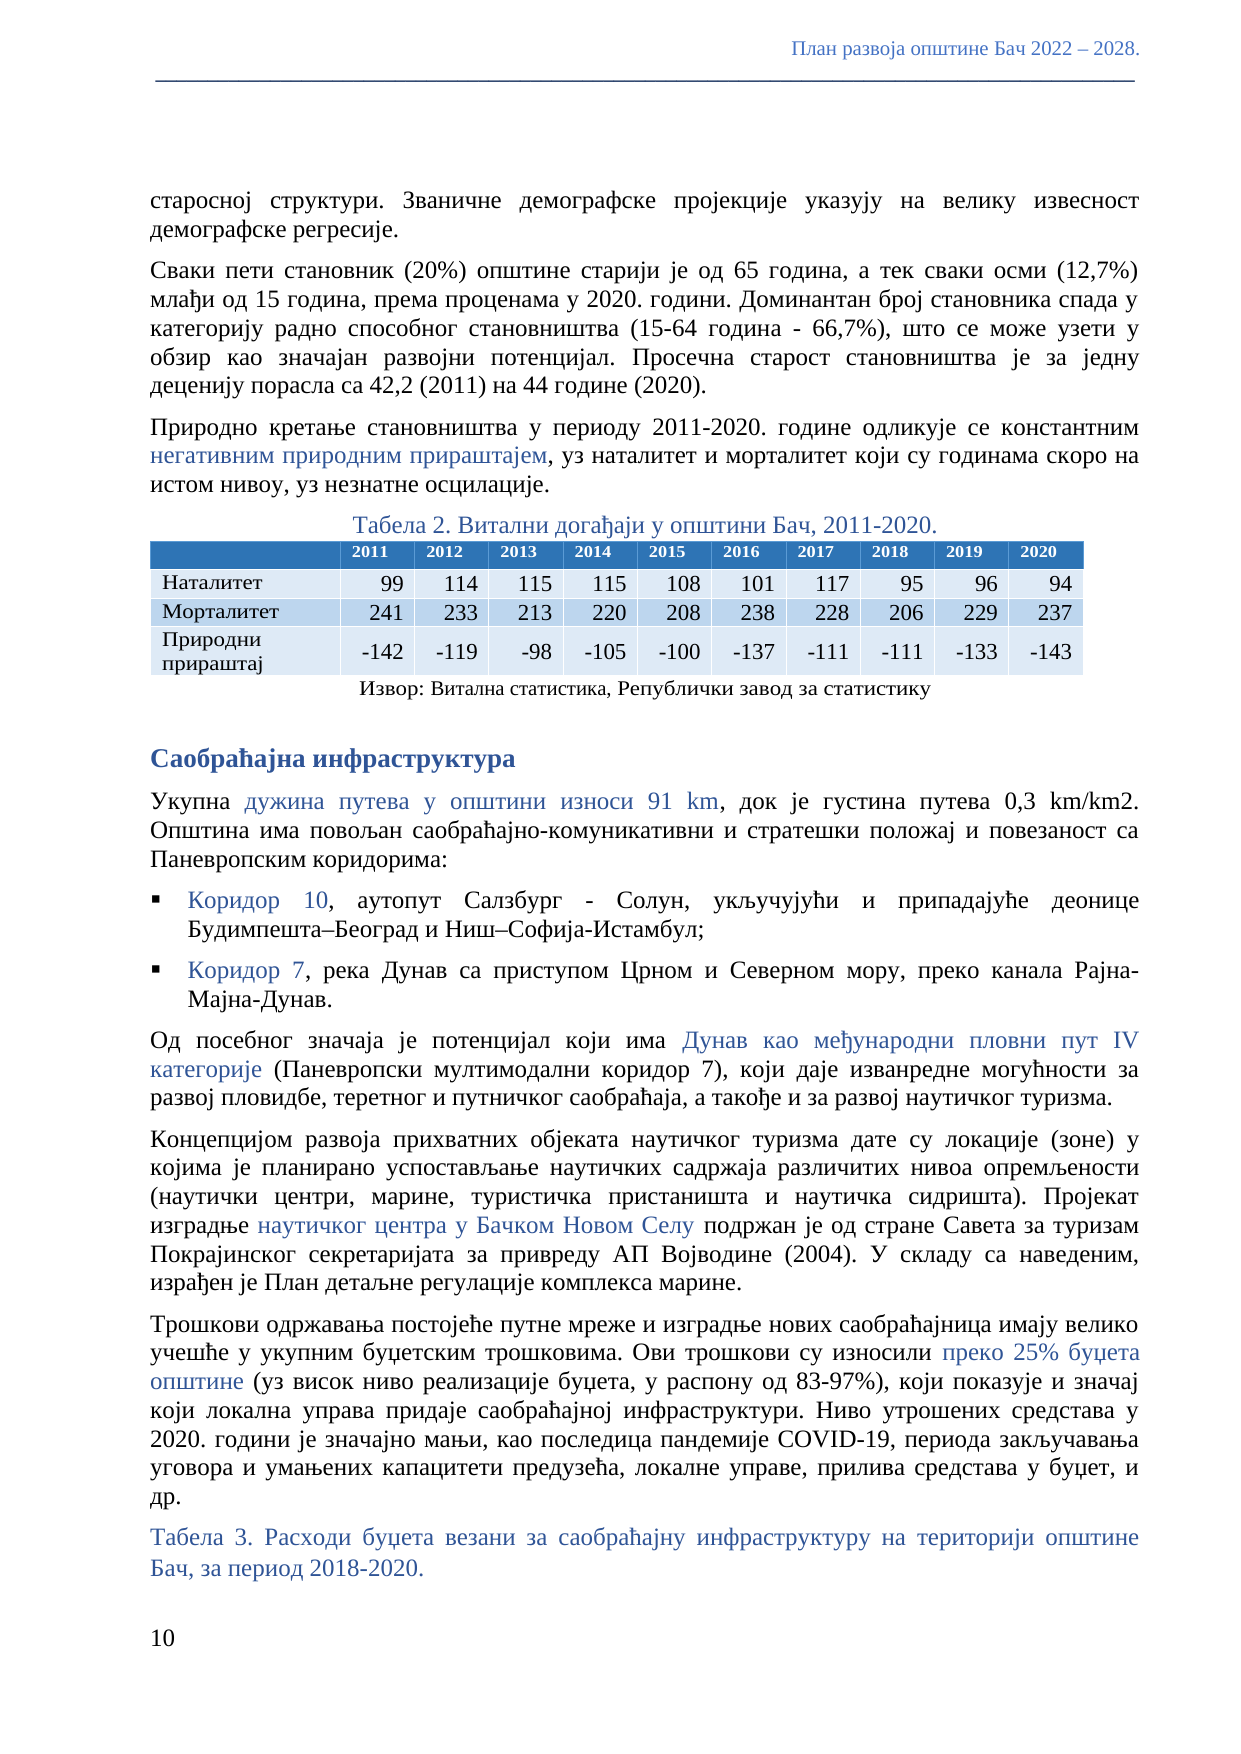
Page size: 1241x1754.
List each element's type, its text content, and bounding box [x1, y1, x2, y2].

text Трошкови одржавања постојеће путне мреже и изградње нових саобраћајница имају велико учешће у укупним буџетским трошковима. Ови трошкови су износили преко 25% буџета општине (уз висок ниво реализације буџета, у распону од 83-97%), који показује и значај који локална управа придаје саобраћајној инфраструктури. Ниво утрошених средстава у 2020. години је значајно мањи, као последица пандемије COVID-19, периода закључавања уговора и умањених капацитети предузећа, локалне управе, прилива средстава у буџет, и др. [150, 1309, 1140, 1510]
table_cell 213 [489, 599, 563, 626]
table_header 2017 [787, 542, 860, 569]
table_cell 96 [935, 570, 1008, 598]
text Концепцијом развоја прихватних објеката наутичког туризма дате су локације (зоне) у којима је планирано успостављање наутичких садржаја различитих нивоа опремљености (наутички центри, марине, туристичка пристаништа и наутичка сидришта). Пројекат изградње наутичког центра у Бачком Новом Селу подржан је од стране Савета за туризам Покрајинског секретаријата за привреду АП Војводине (2004). У складу са наведеним, израђен је План детаљне регулације комплекса марине. [150, 1124, 1140, 1296]
table_header 2012 [415, 542, 488, 569]
table_cell 238 [712, 599, 786, 626]
text Укупна дужина путева у општини износи 91 km, док је густина путева 0,3 km/km2. Општина има повољан саобраћајно-комуникативни и стратешки положај и повезаност са Паневропским коридорима: [150, 786, 1140, 872]
text Од посебног значаја је потенцијал који има Дунав као међународни пловни пут IV категорије (Паневропски мултимодални коридор 7), који даје изванредне могућности за развој пловидбе, теретног и путничког саобраћаја, а такође и за развој наутичког туризма. [150, 1025, 1140, 1111]
table_header 2013 [489, 542, 563, 569]
table_cell 208 [638, 599, 711, 626]
table_cell -111 [861, 627, 934, 675]
table_cell -105 [564, 627, 637, 675]
table_cell 117 [787, 570, 860, 598]
table_cell -133 [935, 627, 1008, 675]
text Табела 2. Витални догађаји у општини Бач, 2011-2020. [150, 511, 1140, 539]
table_header 2016 [712, 542, 786, 569]
list Коридор 10, аутопут Салзбург - Солун, укључујући и припадајуће деонице Будимпешта–Београд и Ниш–Софија-Истамбул; [150, 885, 1140, 942]
text Табела 3. Расходи буџета везани за саобраћајну инфраструктуру на територији општине Бач, за период 2018-2020. [150, 1522, 1140, 1582]
list Коридор 7, река Дунав са приступом Црном и Северном мору, преко канала Рајна-Мајна-Дунав. [150, 955, 1140, 1012]
table_header 2014 [564, 542, 637, 569]
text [150, 186, 1140, 243]
table_cell 206 [861, 599, 934, 626]
table_cell 108 [638, 570, 711, 598]
table_cell -119 [415, 627, 488, 675]
table_header 2011 [341, 542, 414, 569]
table_cell 220 [564, 599, 637, 626]
table_cell 114 [415, 570, 488, 598]
table_cell 99 [341, 570, 414, 598]
table_cell -142 [341, 627, 414, 675]
table_cell 237 [1009, 599, 1083, 626]
table_cell Природни прираштај [151, 627, 340, 675]
text Извор: Витална статистика, Републички завод за статистику [150, 676, 1140, 700]
table_header 2020 [1009, 542, 1083, 569]
table_cell 233 [415, 599, 488, 626]
table_cell -98 [489, 627, 563, 675]
table_cell 229 [935, 599, 1008, 626]
table_cell Морталитет [151, 599, 340, 626]
text Природно кретање становништва у периоду 2011-2020. године одликује се константним негативним природним прираштајем, уз наталитет и морталитет који су годинама скоро на истом нивоу, уз незнатне осцилације. [150, 412, 1140, 498]
table_cell Наталитет [151, 570, 340, 598]
table_cell 95 [861, 570, 934, 598]
table_cell -137 [712, 627, 786, 675]
table_header 2019 [935, 542, 1008, 569]
table_header 2018 [861, 542, 934, 569]
table_cell -143 [1009, 627, 1083, 675]
table_header [151, 542, 340, 569]
text Сваки пети становник (20%) општине старији је од 65 година, а тек сваки осми (12,7%) млађи од 15 година, према проценама у 2020. години. Доминантан број становника спада у категорију радно способног становништва (15-64 година - 66,7%), што се може узети у обзир као значајан развојни потенцијал. Просечна старост становништва је за једну деценију порасла са 42,2 (2011) на 44 године (2020). [150, 256, 1140, 399]
text Саобраћајна инфраструктура [150, 743, 1140, 774]
table_cell 241 [341, 599, 414, 626]
table_cell 115 [564, 570, 637, 598]
table_cell 228 [787, 599, 860, 626]
table_header 2015 [638, 542, 711, 569]
table_cell 101 [712, 570, 786, 598]
table_cell -100 [638, 627, 711, 675]
table_cell 115 [489, 570, 563, 598]
table_cell -111 [787, 627, 860, 675]
table_cell 94 [1009, 570, 1083, 598]
